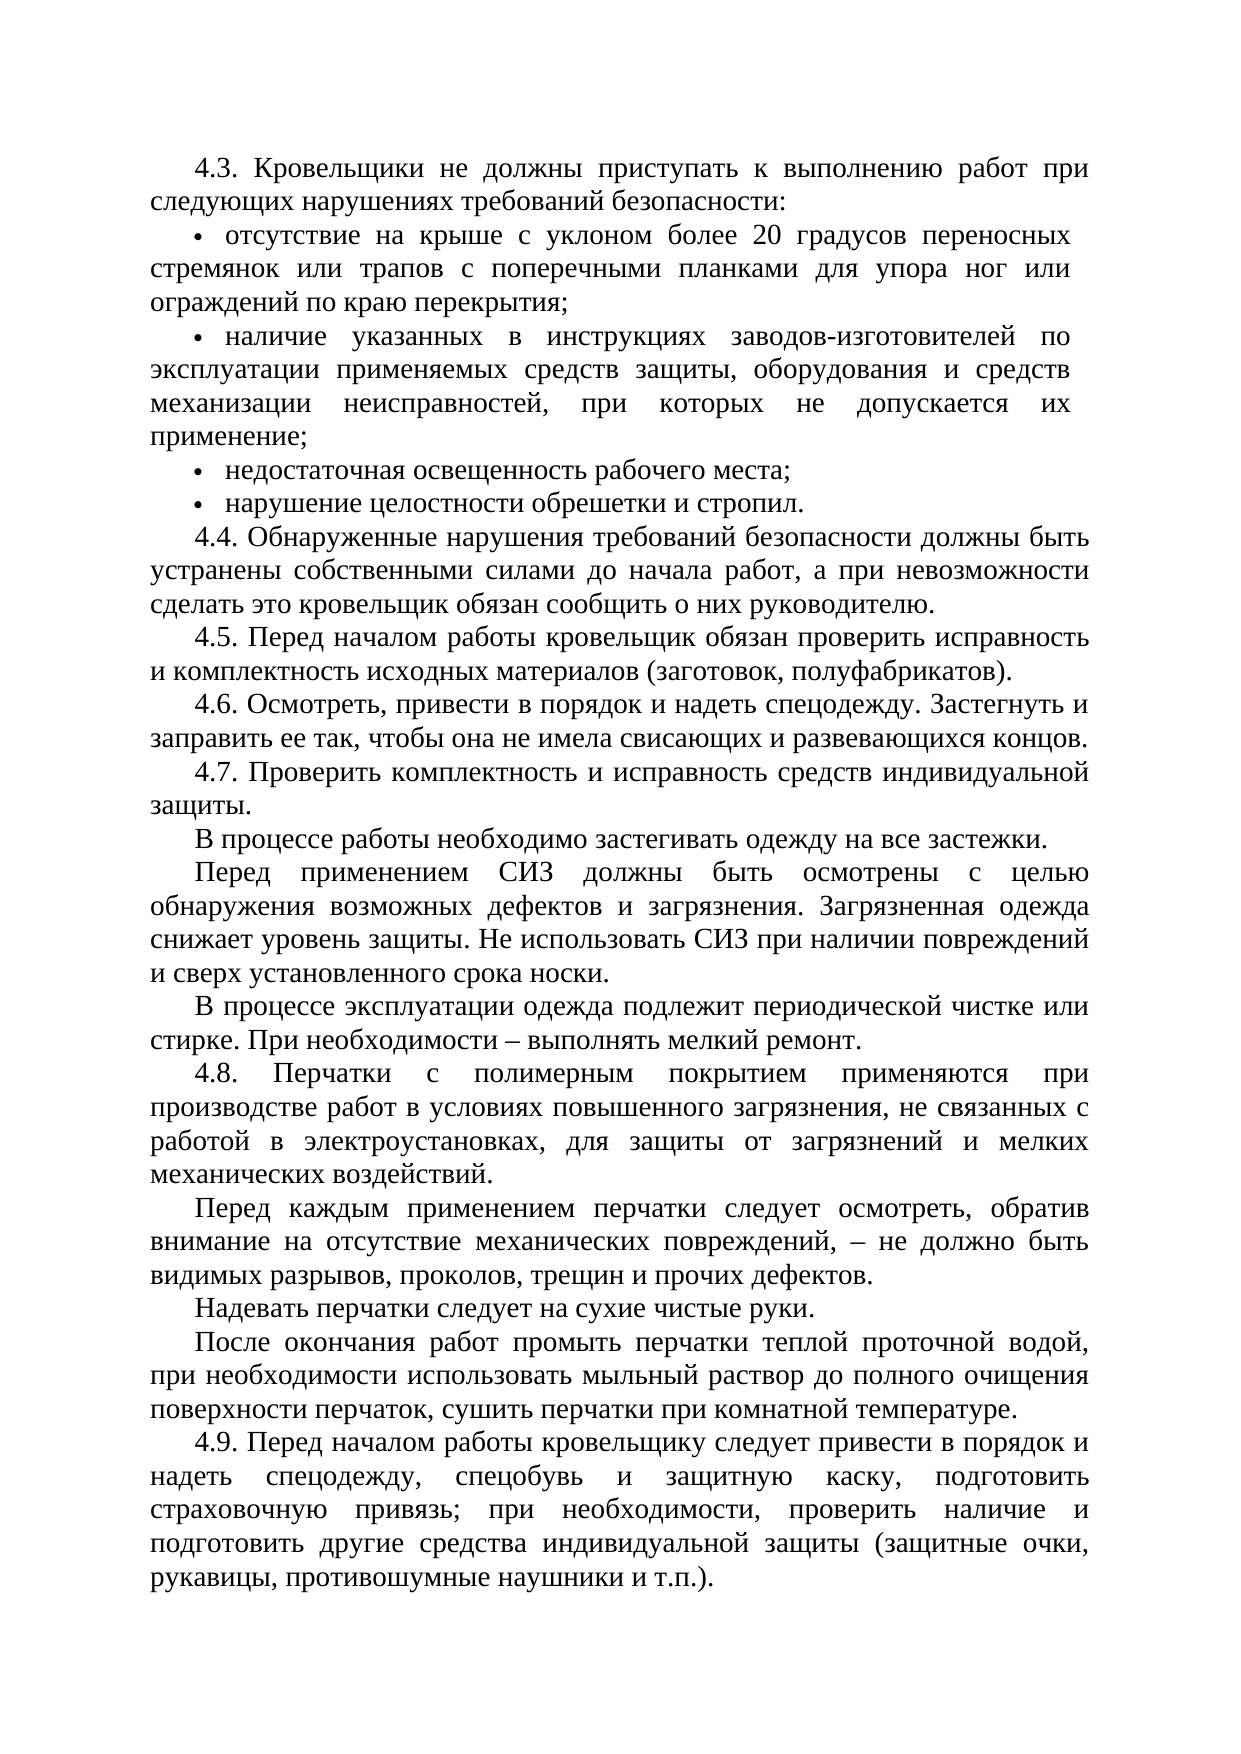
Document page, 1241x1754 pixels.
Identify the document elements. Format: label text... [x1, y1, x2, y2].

text 4.3. Кровельщики не должны приступать к выполнению работ при следующих нарушениях требований безопасности: [150, 150, 1090, 217]
text В процессе работы необходимо застегивать одежду на все застежки. [150, 821, 1090, 854]
text 4.9. Перед началом работы кровельщику следует привести в порядок и надеть спецодежду, спецобувь и защитную каску, подготовить страховочную привязь; при необходимости, проверить наличие и подготовить другие средства индивидуальной защиты (защитные очки, рукавицы, противошумные наушники и т.п.). [150, 1424, 1090, 1592]
text Надевать перчатки следует на сухие чистые руки. [150, 1290, 1090, 1324]
text Перед применением СИЗ должны быть осмотрены с целью обнаружения возможных дефектов и загрязнения. Загрязненная одежда снижает уровень защиты. Не использовать СИЗ при наличии повреждений и сверх установленного срока носки. [150, 854, 1090, 988]
text Перед каждым применением перчатки следует осмотреть, обратив внимание на отсутствие механических повреждений, – не должно быть видимых разрывов, проколов, трещин и прочих дефектов. [150, 1190, 1090, 1290]
list наличие указанных в инструкциях заводов-изготовителей по эксплуатации применяемых средств защиты, оборудования и средств механизации неисправностей, при которых не допускается их применение; [150, 318, 1071, 452]
text 4.6. Осмотреть, привести в порядок и надеть спецодежду. Застегнуть и заправить ее так, чтобы она не имела свисающих и развевающихся концов. [150, 687, 1090, 754]
list недостаточная освещенность рабочего места; [150, 452, 1071, 485]
text 4.5. Перед началом работы кровельщик обязан проверить исправность и комплектность исходных материалов (заготовок, полуфабрикатов). [150, 619, 1090, 687]
text 4.7. Проверить комплектность и исправность средств индивидуальной защиты. [150, 754, 1090, 821]
text В процессе эксплуатации одежда подлежит периодической чистке или стирке. При необходимости – выполнять мелкий ремонт. [150, 988, 1090, 1056]
list отсутствие на крыше с уклоном более 20 градусов переносных стремянок или трапов с поперечными планками для упора ног или ограждений по краю перекрытия; [150, 217, 1071, 318]
text 4.8. Перчатки с полимерным покрытием применяются при производстве работ в условиях повышенного загрязнения, не связанных с работой в электроустановках, для защиты от загрязнений и мелких механических воздействий. [150, 1056, 1090, 1190]
list нарушение целостности обрешетки и стропил. [150, 485, 1071, 519]
text 4.4. Обнаруженные нарушения требований безопасности должны быть устранены собственными силами до начала работ, а при невозможности сделать это кровельщик обязан сообщить о них руководителю. [150, 519, 1090, 619]
text После окончания работ промыть перчатки теплой проточной водой, при необходимости использовать мыльный раствор до полного очищения поверхности перчаток, сушить перчатки при комнатной температуре. [150, 1324, 1090, 1424]
